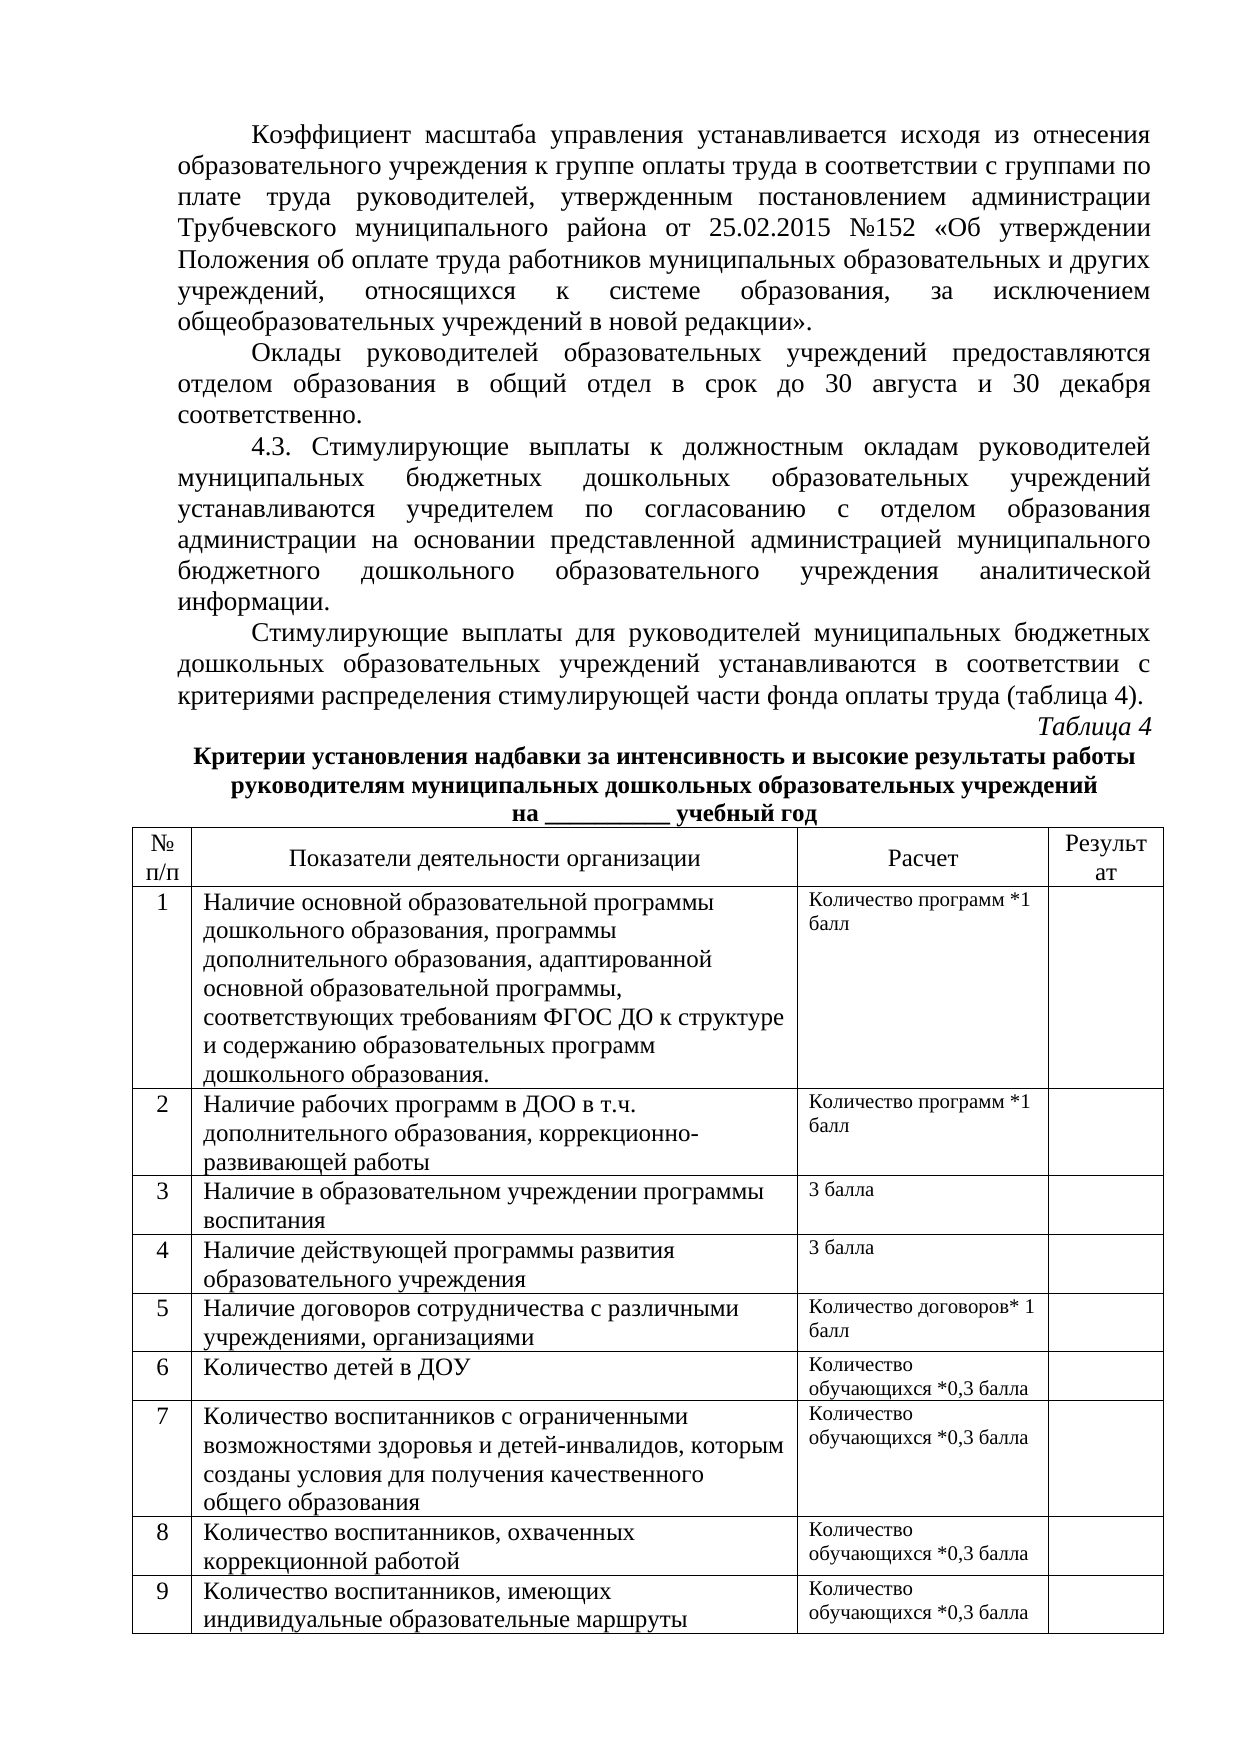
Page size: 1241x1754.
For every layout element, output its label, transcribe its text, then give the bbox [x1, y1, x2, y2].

table_cell Наличие договоров сотрудничества с различными учреждениями, организациями [192, 1294, 797, 1351]
table_header Показатели деятельности организации [192, 828, 797, 886]
table_cell 1 [133, 887, 191, 1088]
text 4.3. Стимулирующие выплаты к должностным окладам руководителей муниципальных бюджетных дошкольных образовательных учреждений устанавливаются учредителем по согласованию с отделом образования администрации на основании представленной администрацией муниципального бюджетного дошкольного образовательного учреждения аналитической информации. [177, 429, 1152, 616]
table_cell 4 [133, 1235, 191, 1292]
table_cell [1049, 1401, 1163, 1516]
table_cell Количество детей в ДОУ [192, 1352, 797, 1400]
table_header № п/п [133, 828, 191, 886]
table_cell Количество воспитанников, охваченных коррекционной работой [192, 1517, 797, 1575]
text Таблица 4 [177, 710, 1152, 741]
table_cell Количество договоров* 1 балл [798, 1294, 1048, 1351]
table_cell [1049, 1089, 1163, 1175]
table_cell Наличие действующей программы развития образовательного учреждения [192, 1235, 797, 1292]
table_cell 8 [133, 1517, 191, 1575]
table_cell Количество обучающихся *0,3 балла [798, 1517, 1048, 1575]
text Коэффициент масштаба управления устанавливается исходя из отнесения образовательного учреждения к группе оплаты труда в соответствии с группами по плате труда руководителей, утвержденным постановлением администрации Трубчевского муниципального района от 25.02.2015 №152 «Об утверждении Положения об оплате труда работников муниципальных образовательных и других учреждений, относящихся к системе образования, за исключением общеобразовательных учреждений в новой редакции». [177, 118, 1152, 336]
table_header Расчет [798, 828, 1048, 886]
table_cell Количество программ *1 балл [798, 1089, 1048, 1175]
table_cell 3 [133, 1176, 191, 1234]
table_cell [1049, 1294, 1163, 1351]
table_cell Наличие основной образовательной программы дошкольного образования, программы дополнительного образования, адаптированной основной образовательной программы, соответствующих требованиям ФГОС ДО к структуре и содержанию образовательных программ дошкольного образования. [192, 887, 797, 1088]
table_cell Количество воспитанников с ограниченными возможностями здоровья и детей-инвалидов, которым созданы условия для получения качественного общего образования [192, 1401, 797, 1516]
table_cell 7 [133, 1401, 191, 1516]
table_cell 2 [133, 1089, 191, 1175]
table_cell Наличие в образовательном учреждении программы воспитания [192, 1176, 797, 1234]
table_cell [1049, 887, 1163, 1088]
table_cell Наличие рабочих программ в ДОО в т.ч. дополнительного образования, коррекционно-развивающей работы [192, 1089, 797, 1175]
table_cell [1049, 1176, 1163, 1234]
table_header Результат [1049, 828, 1163, 886]
table_cell [1049, 1235, 1163, 1292]
table_cell Количество программ *1 балл [798, 887, 1048, 1088]
text Оклады руководителей образовательных учреждений предоставляются отделом образования в общий отдел в срок до 30 августа и 30 декабря соответственно. [177, 336, 1152, 429]
table_cell 5 [133, 1294, 191, 1351]
text на __________ учебный год [177, 798, 1152, 827]
table_cell [1049, 1517, 1163, 1575]
table_cell Количество воспитанников, имеющих индивидуальные образовательные маршруты [192, 1576, 797, 1633]
table_cell 6 [133, 1352, 191, 1400]
text Стимулирующие выплаты для руководителей муниципальных бюджетных дошкольных образовательных учреждений устанавливаются в соответствии с критериями распределения стимулирующей части фонда оплаты труда (таблица 4). [177, 616, 1152, 710]
table_cell 3 балла [798, 1176, 1048, 1234]
table_cell 9 [133, 1576, 191, 1633]
table_cell Количество обучающихся *0,3 балла [798, 1401, 1048, 1516]
table_cell Количество обучающихся *0,3 балла [798, 1576, 1048, 1633]
table_cell [1049, 1352, 1163, 1400]
text Критерии установления надбавки за интенсивность и высокие результаты работы руководителям муниципальных дошкольных образовательных учреждений [177, 741, 1152, 798]
table_cell 3 балла [798, 1235, 1048, 1292]
table_cell Количество обучающихся *0,3 балла [798, 1352, 1048, 1400]
table_cell [1049, 1576, 1163, 1633]
